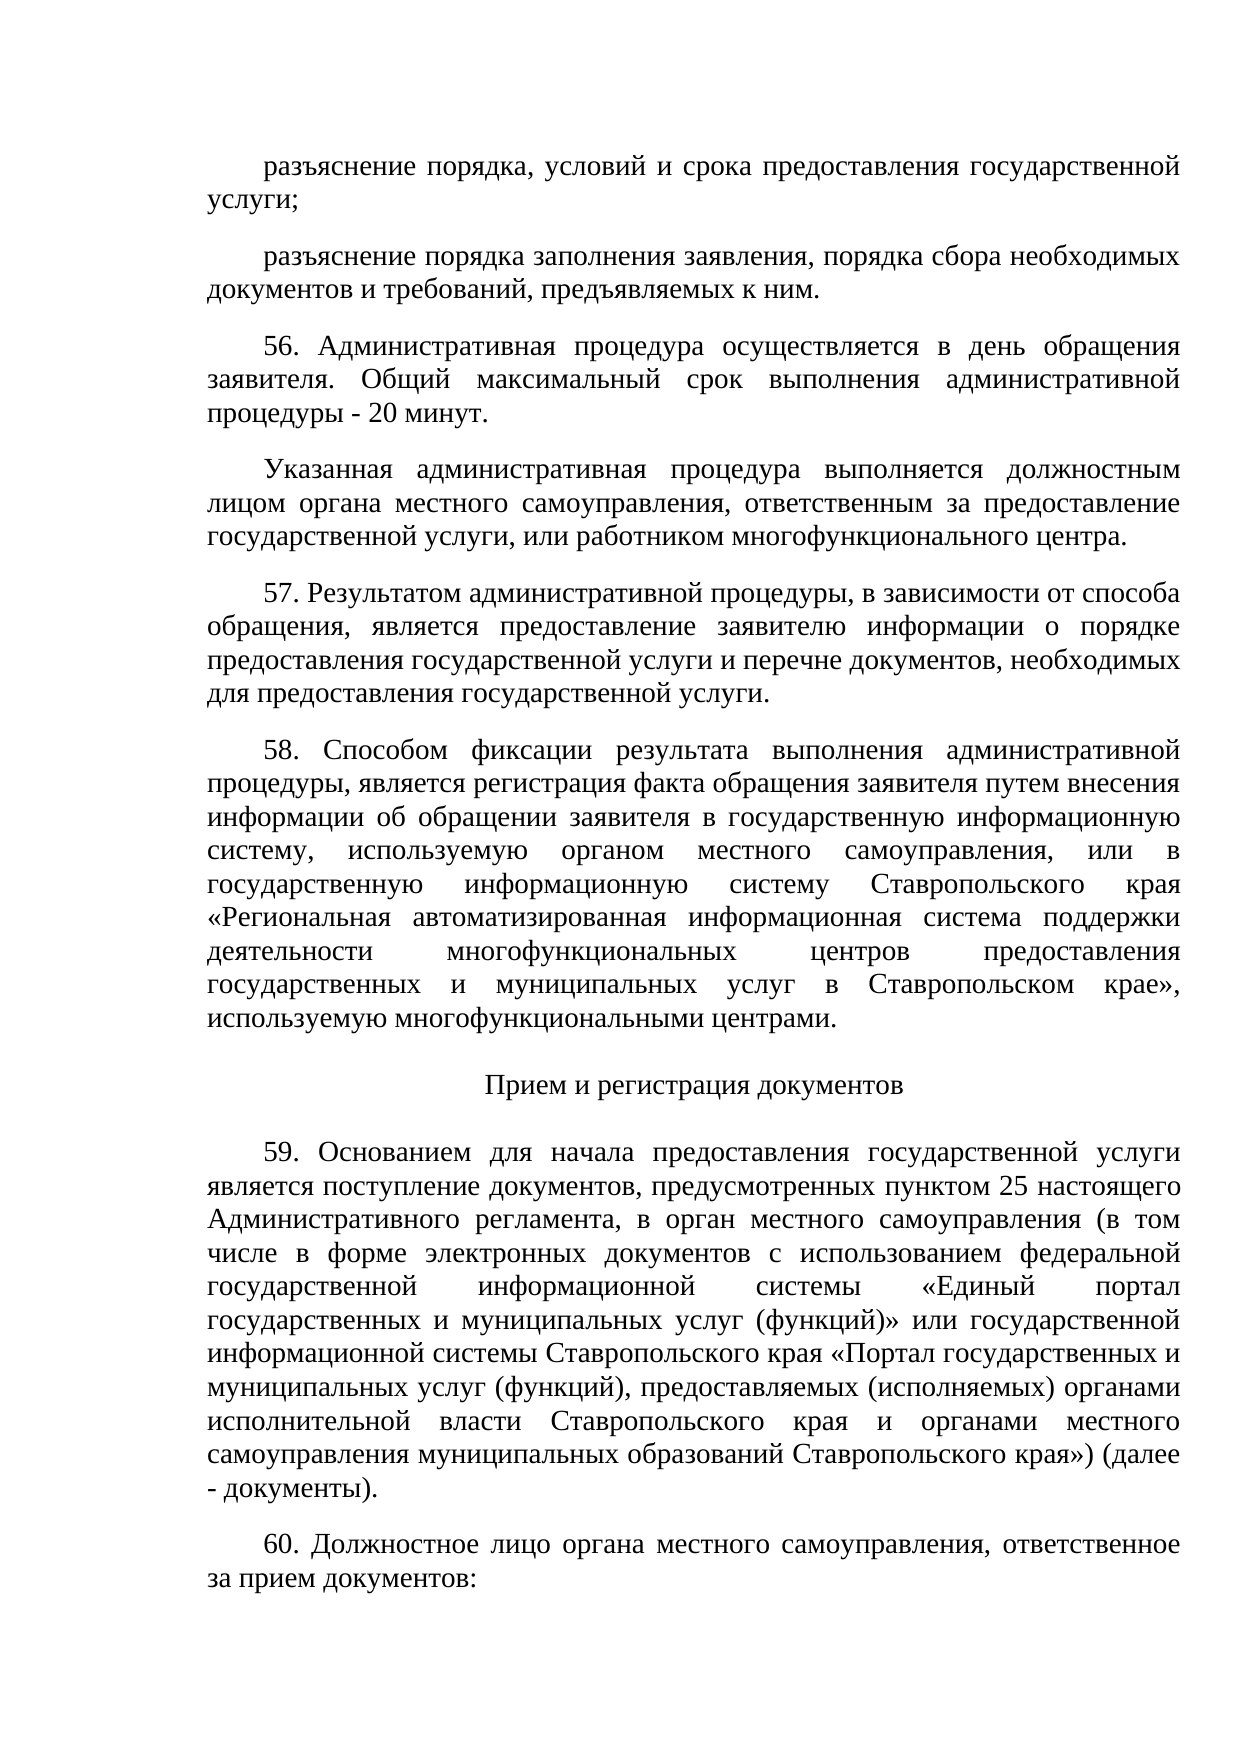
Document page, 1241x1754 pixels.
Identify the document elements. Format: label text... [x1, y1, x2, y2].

text разъяснение порядка, условий и срока предоставления государственной услуги; [207, 148, 1181, 215]
text 59. Основанием для начала предоставления государственной услуги является поступление документов, предусмотренных пунктом 25 настоящего Административного регламента, в орган местного самоуправления (в том числе в форме электронных документов с использованием федеральной государственной информационной системы «Единый портал государственных и муниципальных услуг (функций)» или государственной информационной системы Ставропольского края «Портал государственных и муниципальных услуг (функций), предоставляемых (исполняемых) органами исполнительной власти Ставропольского края и органами местного самоуправления муниципальных образований Ставропольского края») (далее - документы). [207, 1134, 1181, 1503]
text Прием и регистрация документов [207, 1067, 1181, 1101]
text 57. Результатом административной процедуры, в зависимости от способа обращения, является предоставление заявителю информации о порядке предоставления государственной услуги и перечне документов, необходимых для предоставления государственной услуги. [207, 575, 1181, 709]
text разъяснение порядка заполнения заявления, порядка сбора необходимых документов и требований, предъявляемых к ним. [207, 238, 1181, 305]
text 60. Должностное лицо органа местного самоуправления, ответственное за прием документов: [207, 1526, 1181, 1593]
text Указанная административная процедура выполняется должностным лицом органа местного самоуправления, ответственным за предоставление государственной услуги, или работником многофункционального центра. [207, 451, 1181, 552]
text 56. Административная процедура осуществляется в день обращения заявителя. Общий максимальный срок выполнения административной процедуры - 20 минут. [207, 328, 1181, 428]
text 58. Способом фиксации результата выполнения административной процедуры, является регистрация факта обращения заявителя путем внесения информации об обращении заявителя в государственную информационную систему, используемую органом местного самоуправления, или в государственную информационную систему Ставропольского края «Региональная автоматизированная информационная система поддержки деятельности многофункциональных центров предоставления государственных и муниципальных услуг в Ставропольском крае», используемую многофункциональными центрами. [207, 732, 1181, 1034]
